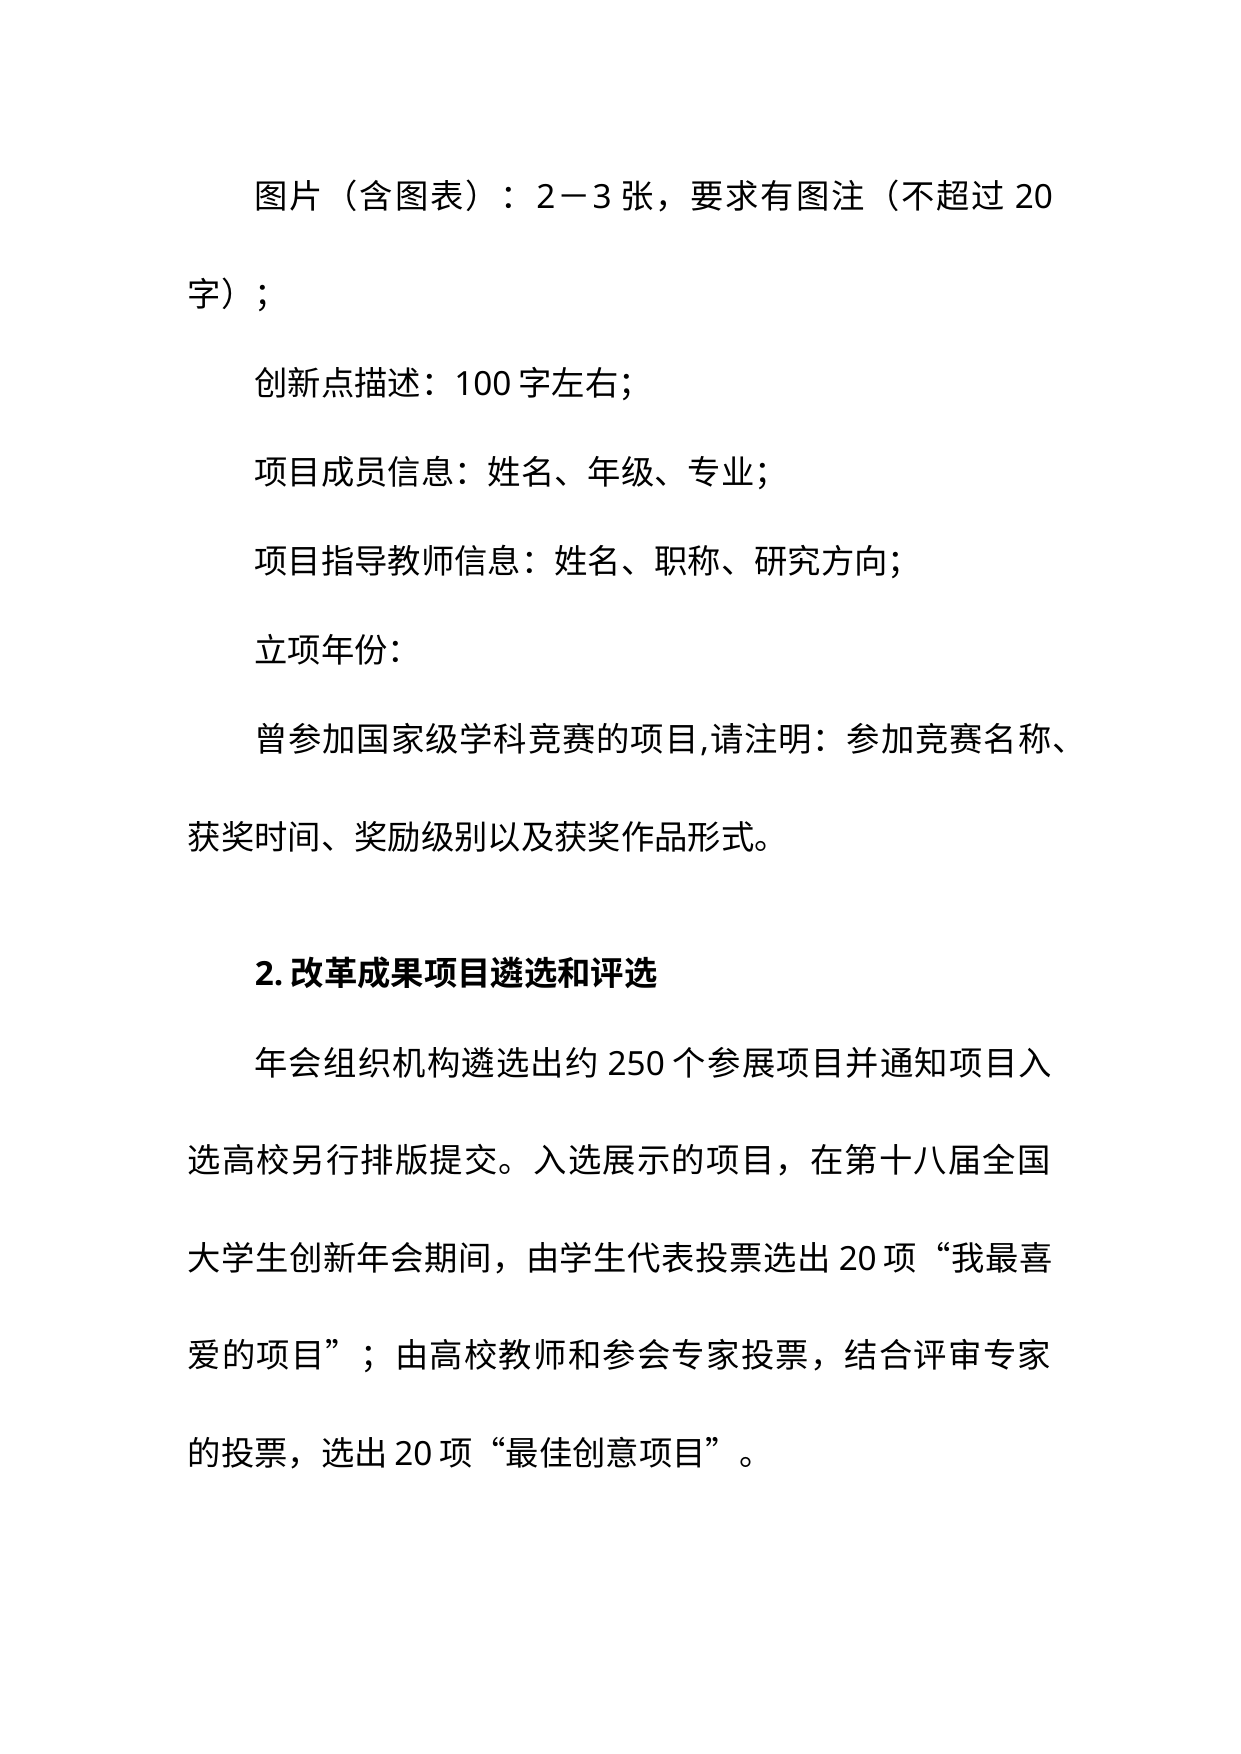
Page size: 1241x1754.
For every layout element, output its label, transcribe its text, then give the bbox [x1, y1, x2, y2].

text 年会组织机构遴选出约250个参展项目并通知项目入选高校另行排版提交。入选展示的项目，在第十八届全国大学生创新年会期间，由学生代表投票选出20项“我最喜爱的项目”；由高校教师和参会专家投票，结合评审专家的投票，选出20项“最佳创意项目”。 [187, 1028, 1053, 1483]
text 2. 改革成果项目遴选和评选 [187, 939, 1053, 1004]
text 曾参加国家级学科竞赛的项目,请注明：参加竞赛名称、获奖时间、奖励级别以及获奖作品形式。 [187, 705, 1053, 867]
text 创新点描述：100字左右； [187, 348, 1053, 413]
text 图片（含图表）：2－3张，要求有图注（不超过20字）； [187, 162, 1053, 324]
text 项目指导教师信息：姓名、职称、研究方向； [187, 527, 1053, 592]
text 项目成员信息：姓名、年级、专业； [187, 438, 1053, 503]
text 立项年份： [187, 616, 1053, 681]
